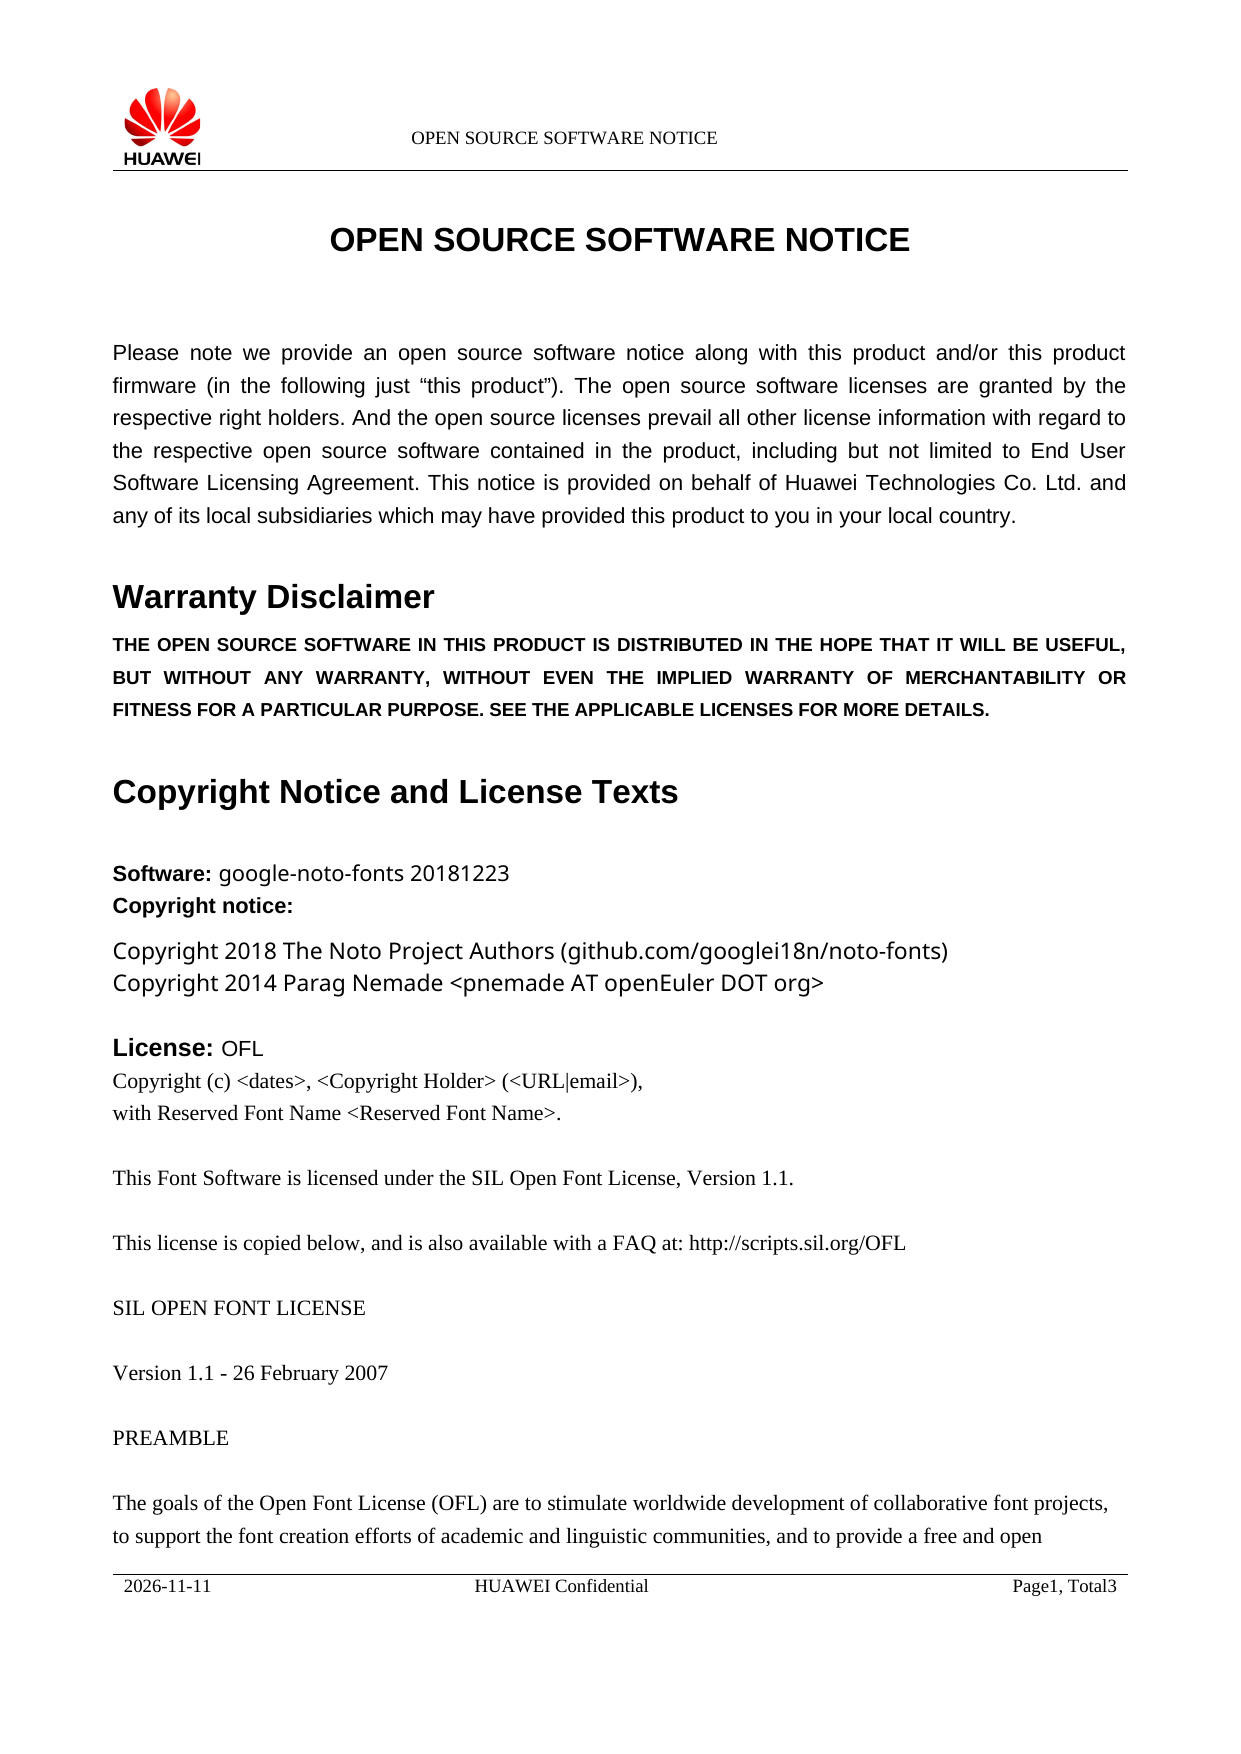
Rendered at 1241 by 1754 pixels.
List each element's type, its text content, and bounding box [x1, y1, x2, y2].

text Copyright Notice and License Texts [112, 759, 1128, 824]
text Copyright 2018 The Noto Project Authors (github.com/googlei18n/noto-fonts) Copyright 2014 Parag Nemade <pnemade AT openEuler DOT org> [112, 934, 1128, 1031]
text OPEN SOURCE SOFTWARE NOTICE [112, 206, 1128, 271]
text Please note we provide an open source software notice along with this product and/or this product firmware (in the following just “this product”). The open source software licenses are granted by the respective right holders. And the open source licenses prevail all other license information with regard to the respective open source software contained in the product, including but not limited to End User Software Licensing Agreement. This notice is provided on behalf of Huawei Technologies Co. Ltd. and any of its local subsidiaries which may have provided this product to you in your local country. [112, 336, 1128, 531]
text Warranty Disclaimer [112, 564, 1128, 629]
text Copyright notice: [112, 889, 1128, 921]
text License: OFL [112, 1031, 1128, 1064]
title Software: google-noto-fonts 20181223 [112, 856, 1128, 889]
text The open source software in this product is distributed in the hope that it will be useful, but WITHOUT ANY WARRANTY, without even the implied warranty of MERCHANTABILITY or FITNESS FOR A PARTICULAR PURPOSE. See the applicable licenses for more details. [112, 629, 1128, 726]
picture [124, 88, 201, 165]
